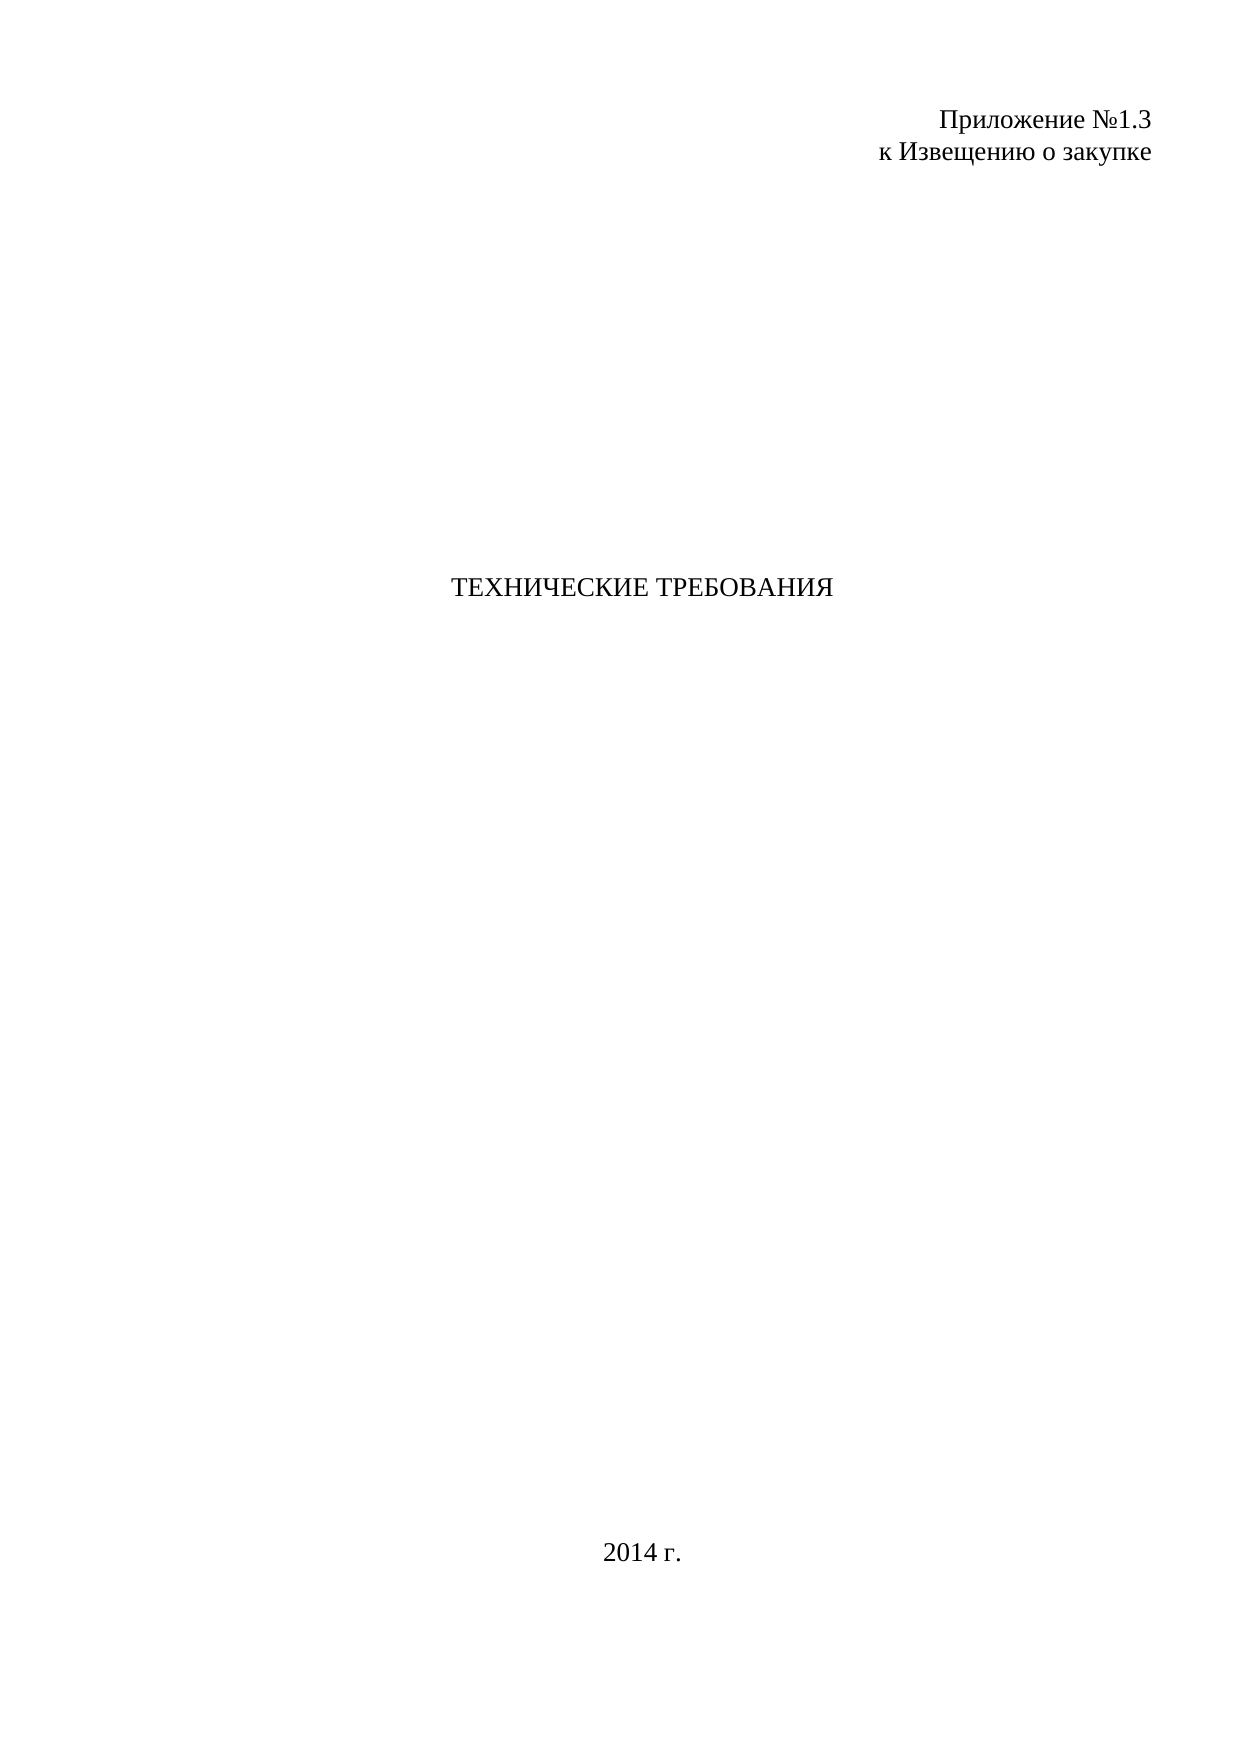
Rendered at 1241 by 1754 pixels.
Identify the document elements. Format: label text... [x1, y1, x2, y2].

text ТЕХНИЧЕСКИЕ ТРЕБОВАНИЯ [133, 571, 1152, 602]
text к Извещению о закупке [133, 134, 1152, 166]
text Приложение №1.3 [133, 103, 1152, 134]
text 2014 г. [133, 1536, 1152, 1567]
